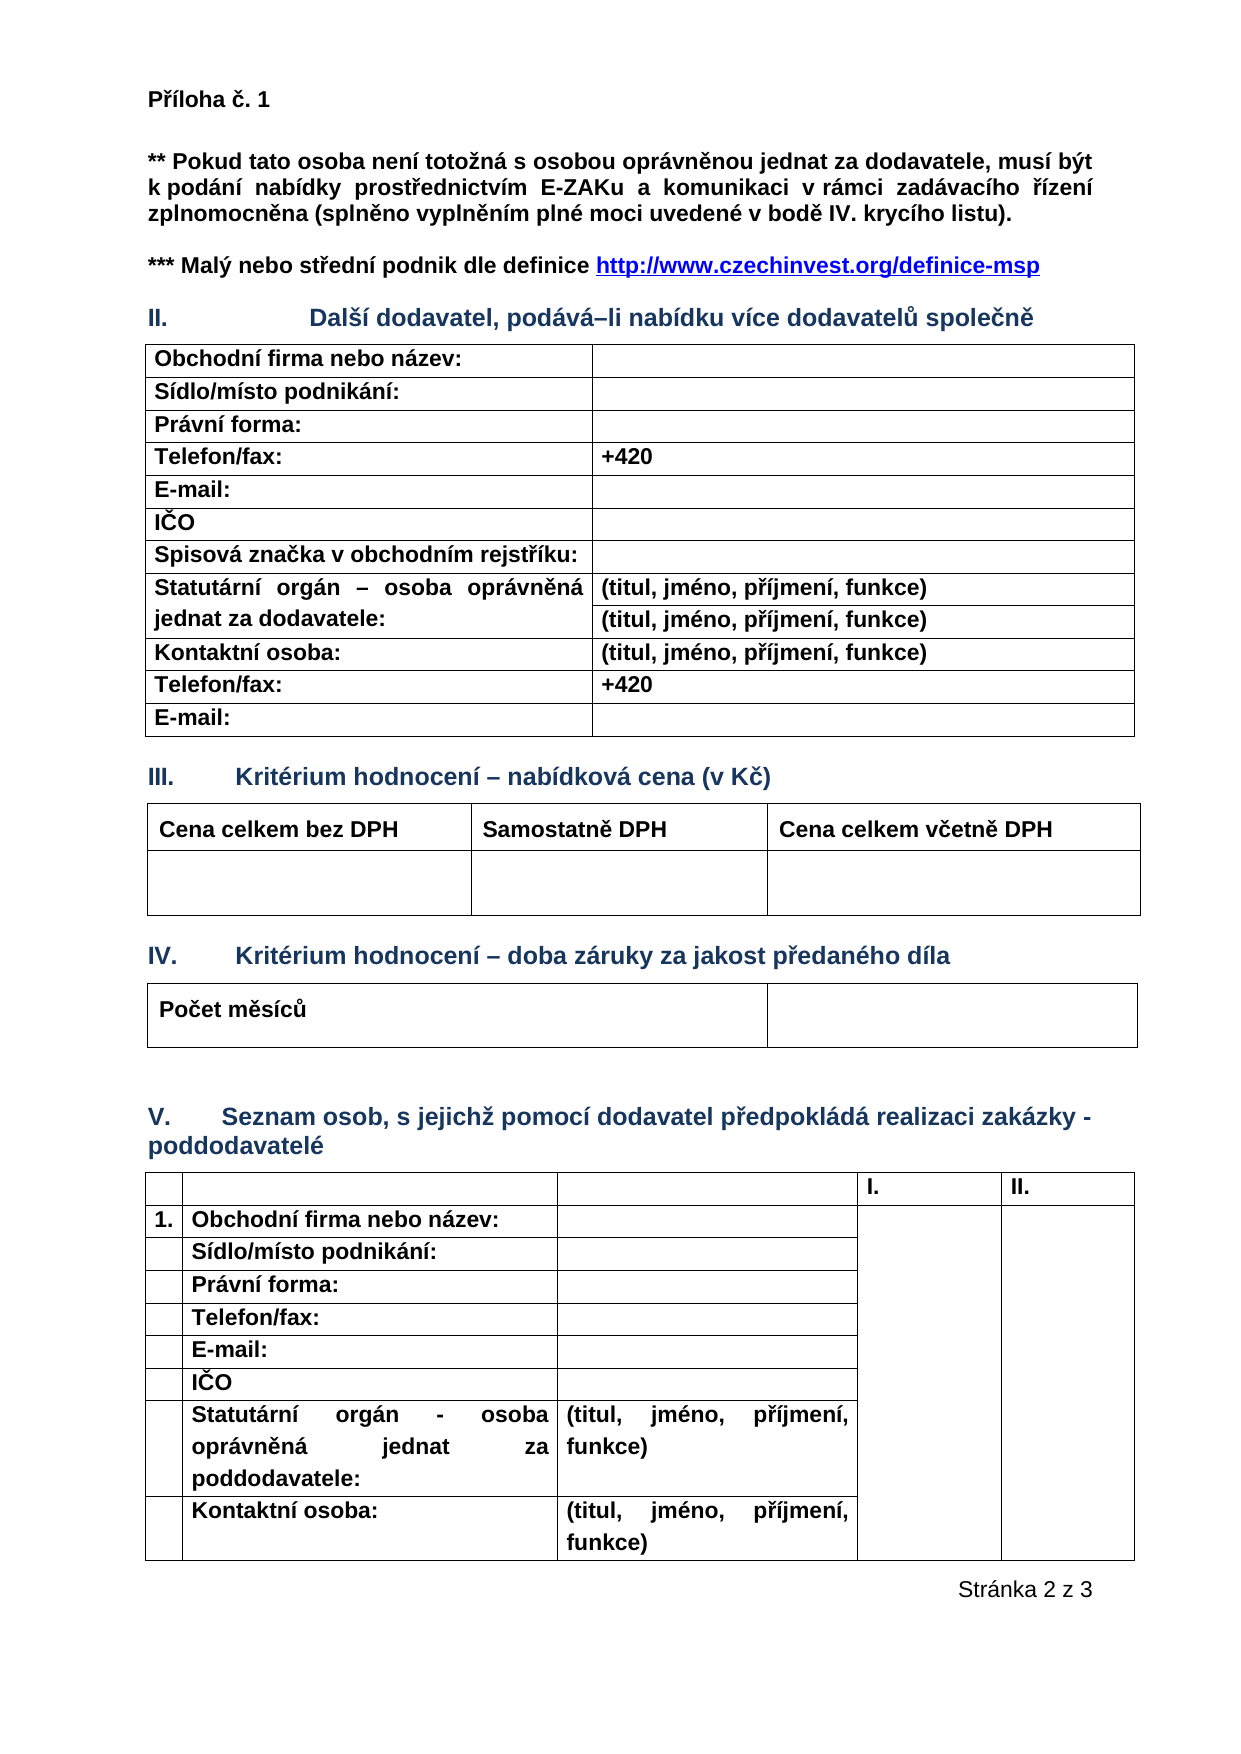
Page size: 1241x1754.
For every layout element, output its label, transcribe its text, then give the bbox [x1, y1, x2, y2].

table_cell (titul, jméno, příjmení, funkce) [558, 1401, 857, 1496]
table_cell [148, 851, 471, 915]
table_cell +420 [593, 443, 1134, 475]
table_cell Telefon/fax: [146, 671, 592, 703]
table_header Cena celkem včetně DPH [768, 804, 1140, 850]
text ** Pokud tato osoba není totožná s osobou oprávněnou jednat za dodavatele, musí být k podání nabídky prostřednictvím E-ZAKu a komunikaci v rámci zadávacího řízení zplnomocněna (splněno vyplněním plné moci uvedené v bodě IV. krycího listu). [148, 148, 1093, 227]
table_header [183, 1173, 557, 1205]
table_cell Obchodní firma nebo název: [183, 1206, 557, 1237]
table_cell [593, 378, 1134, 409]
table_cell [146, 1497, 182, 1560]
table_cell 1. [146, 1206, 182, 1237]
table_cell +420 [593, 671, 1134, 703]
table_cell [558, 1304, 857, 1335]
table_cell Sídlo/místo podnikání: [146, 378, 592, 409]
table_cell [593, 509, 1134, 540]
table_header I. [858, 1173, 1001, 1205]
table_cell Sídlo/místo podnikání: [183, 1238, 557, 1270]
table_cell [593, 476, 1134, 507]
table_cell Právní forma: [183, 1271, 557, 1302]
table_cell [558, 1271, 857, 1302]
table_cell Kontaktní osoba: [183, 1497, 557, 1560]
subtitle Kritérium hodnocení – nabídková cena (v Kč) [148, 762, 1093, 790]
table_cell [593, 541, 1134, 573]
table_header Samostatně DPH [472, 804, 767, 850]
table_cell Spisová značka v obchodním rejstříku: [146, 541, 592, 573]
table_cell [593, 411, 1134, 442]
text *** Malý nebo střední podnik dle definice http://www.czechinvest.org/definice-msp [148, 252, 1093, 278]
table_cell [146, 1401, 182, 1496]
subtitle Kritérium hodnocení – doba záruky za jakost předaného díla [148, 941, 1093, 970]
table_header Cena celkem bez DPH [148, 804, 471, 850]
table_cell [558, 1336, 857, 1368]
table_cell [146, 1369, 182, 1400]
table_cell Právní forma: [146, 411, 592, 442]
table_header [146, 1173, 182, 1205]
table_cell [146, 1238, 182, 1270]
table_cell [558, 1369, 857, 1400]
table_cell [558, 1206, 857, 1237]
table_cell Kontaktní osoba: [146, 639, 592, 670]
table_header [593, 345, 1134, 377]
table_header Obchodní firma nebo název: [146, 345, 592, 377]
table_cell E-mail: [146, 704, 592, 736]
table_cell (titul, jméno, příjmení, funkce) [593, 574, 1134, 605]
table_header [558, 1173, 857, 1205]
table_cell IČO [183, 1369, 557, 1400]
table_header II. [1002, 1173, 1134, 1205]
table_cell [593, 704, 1134, 736]
table_cell (titul, jméno, příjmení, funkce) [593, 639, 1134, 670]
table_cell Telefon/fax: [183, 1304, 557, 1335]
table_cell Statutární orgán – osoba oprávněná jednat za dodavatele: [146, 574, 592, 638]
table_cell [858, 1206, 1001, 1560]
table_cell [472, 851, 767, 915]
table_header Počet měsíců [148, 984, 767, 1047]
subtitle Další dodavatel, podává–li nabídku více dodavatelů společně [148, 303, 1093, 332]
table_cell Telefon/fax: [146, 443, 592, 475]
table_cell [1002, 1206, 1134, 1560]
table_cell (titul, jméno, příjmení, funkce) [593, 606, 1134, 638]
table_cell Statutární orgán - osoba oprávněná jednat za poddodavatele: [183, 1401, 557, 1496]
table_cell (titul, jméno, příjmení, funkce) [558, 1497, 857, 1560]
table_cell E-mail: [183, 1336, 557, 1368]
table_cell [146, 1304, 182, 1335]
table_cell E-mail: [146, 476, 592, 507]
subtitle Seznam osob, s jejichž pomocí dodavatel předpokládá realizaci zakázky - poddodavatelé [148, 1102, 1093, 1159]
table_cell [768, 851, 1140, 915]
table_header [768, 984, 1137, 1047]
table_cell IČO [146, 509, 592, 540]
table_cell [558, 1238, 857, 1270]
table_cell [146, 1336, 182, 1368]
table_cell [146, 1271, 182, 1302]
